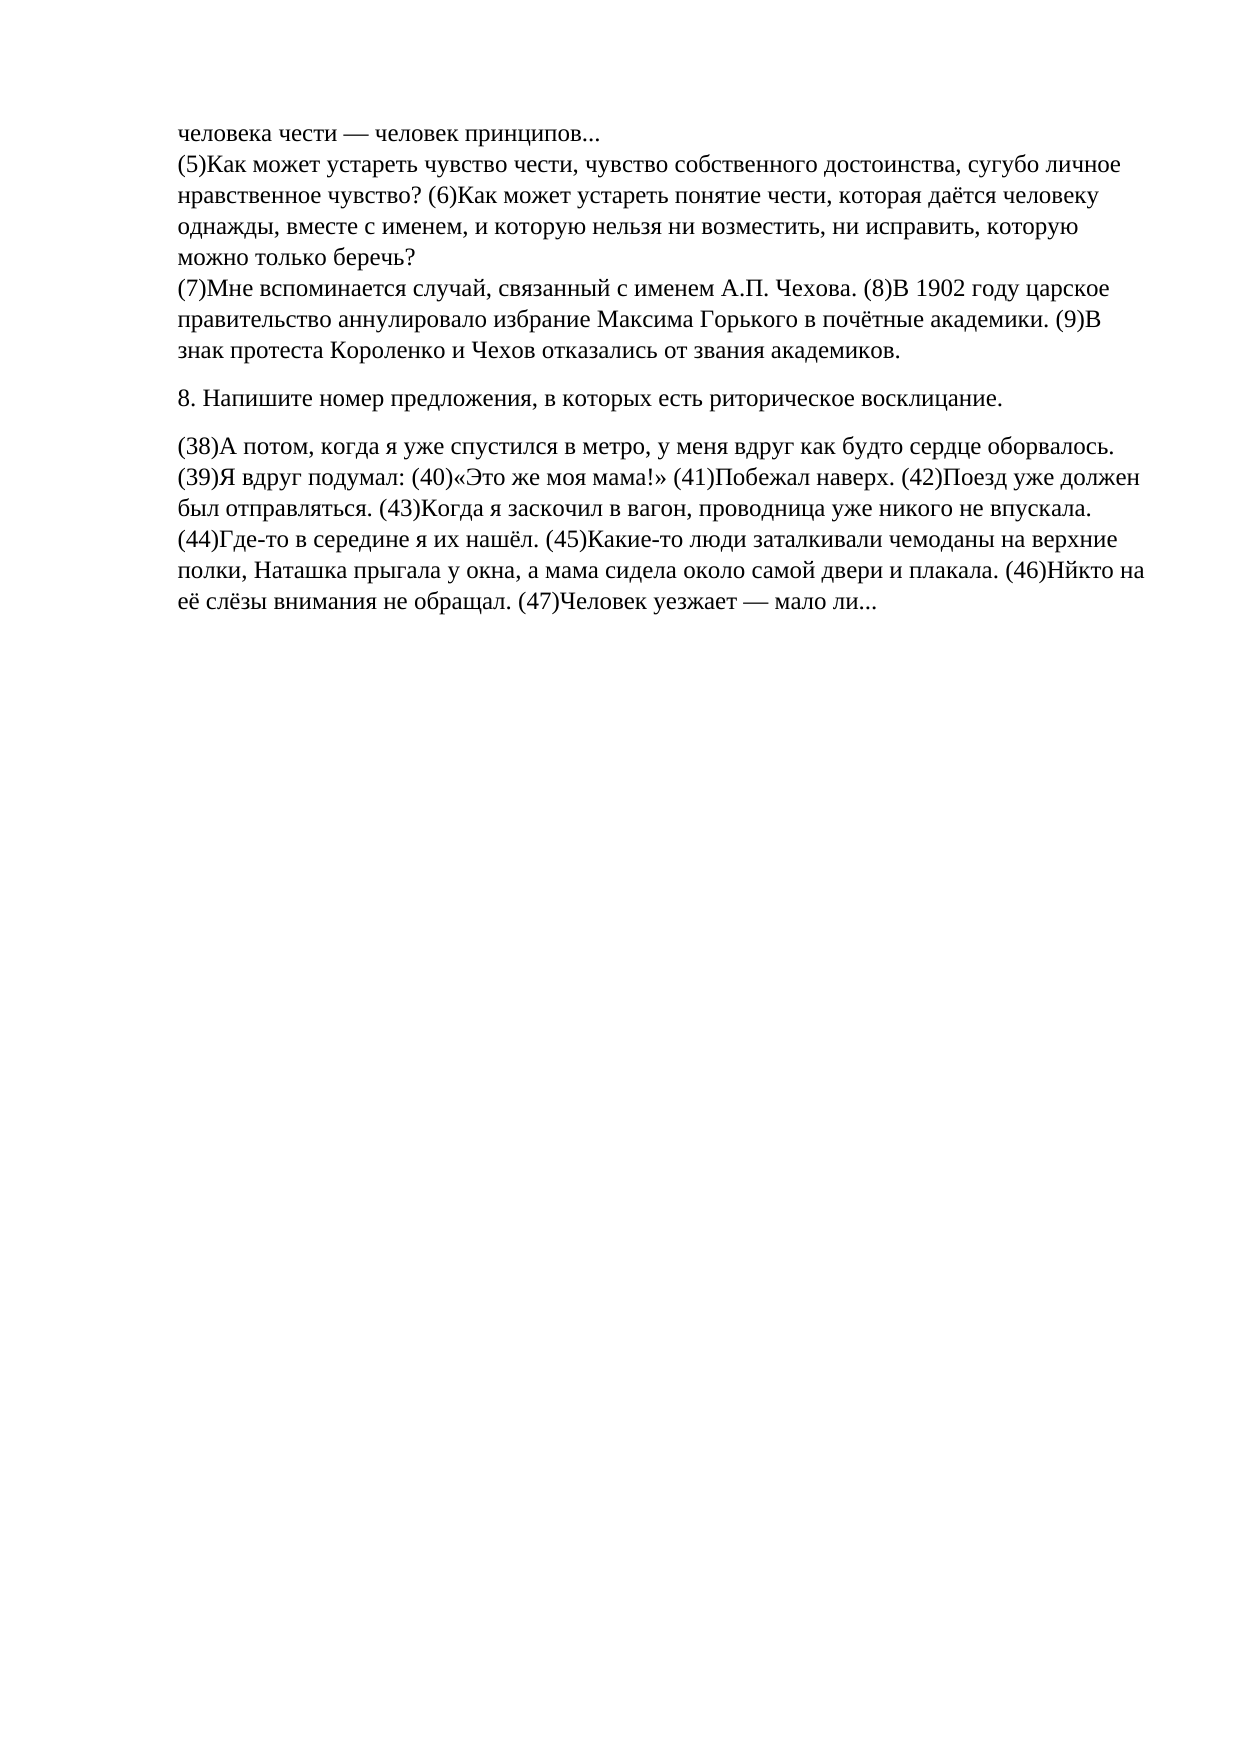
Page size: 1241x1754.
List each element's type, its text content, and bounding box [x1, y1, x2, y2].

text (38)А потом, когда я уже спустился в метро, у меня вдруг как будто сердце оборвалось. (39)Я вдруг подумал: (40)«Это же моя мама!» (41)Побежал наверх. (42)Поезд уже должен был отправляться. (43)Когда я заскочил в вагон, проводница уже никого не впускала. (44)Где-то в середине я их нашёл. (45)Какие-то люди заталкивали чемоданы на верхние полки, Наташка прыгала у окна, а мама сидела около самой двери и плакала. (46)Нйкто на её слёзы внимания не обращал. (47)Человек уезжает — мало ли... [177, 431, 1152, 615]
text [177, 118, 1152, 364]
text 8. Напишите номер предложения, в которых есть риторическое восклицание. [177, 383, 1152, 412]
